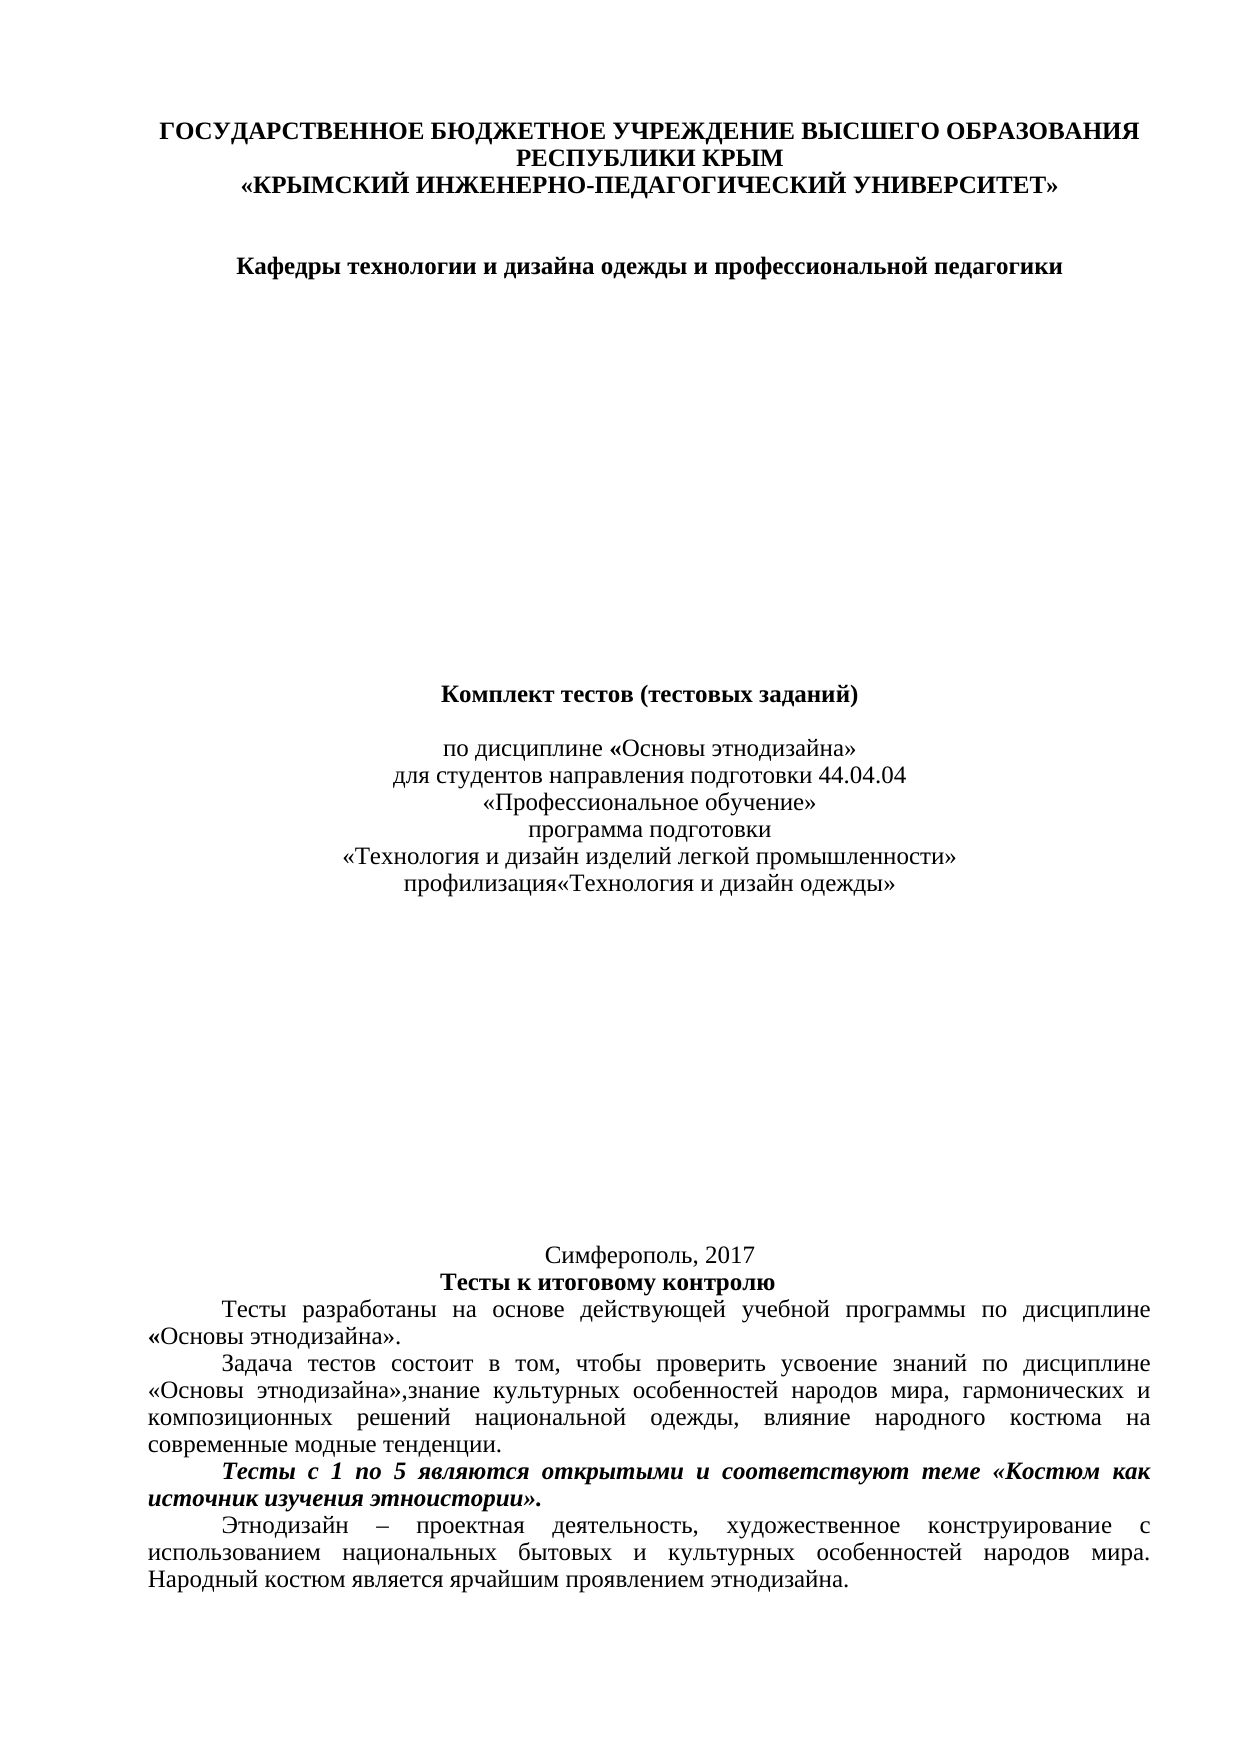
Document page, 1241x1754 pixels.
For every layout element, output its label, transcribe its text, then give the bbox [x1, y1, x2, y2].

text Тесты с 1 по 5 являются открытыми и соответствуют теме «Костюм как источник изучения этноистории». [148, 1458, 1152, 1512]
text Кафедры технологии и дизайна одежды и профессиональной педагогики [148, 253, 1152, 280]
text по дисциплине «Основы этнодизайна» [148, 735, 1152, 762]
text Тесты разработаны на основе действующей учебной программы по дисциплине «Основы этнодизайна». [148, 1296, 1152, 1350]
text Тесты к итоговому контролю [148, 1269, 1152, 1296]
text ГОСУДАРСТВЕННОЕ БЮДЖЕТНОЕ УЧРЕЖДЕНИЕ ВЫСШЕГО ОБРАЗОВАНИЯ РЕСПУБЛИКИ КРЫМ [148, 118, 1152, 172]
text Задача тестов состоит в том, чтобы проверить усвоение знаний по дисциплине «Основы этнодизайна»,знание культурных особенностей народов мира, гармонических и композиционных решений национальной одежды, влияние народного костюма на современные модные тенденции. [148, 1350, 1152, 1458]
text для студентов направления подготовки 44.04.04 [148, 762, 1152, 789]
text «Технология и дизайн изделий легкой промышленности» [148, 843, 1152, 870]
text профилизация«Технология и дизайн одежды» [148, 870, 1152, 897]
text «Профессиональное обучение» [148, 789, 1152, 816]
text Симферополь, 2017 [148, 1242, 1152, 1269]
text «КРЫМСКИЙ ИНЖЕНЕРНО-ПЕДАГОГИЧЕСКИЙ УНИВЕРСИТЕТ» [148, 172, 1152, 199]
text Этнодизайн – проектная деятельность, художественное конструирование с использованием национальных бытовых и культурных особенностей народов мира. Народный костюм является ярчайшим проявлением этнодизайна. [148, 1512, 1152, 1593]
text программа подготовки [148, 816, 1152, 843]
text Комплект тестов (тестовых заданий) [148, 681, 1152, 708]
